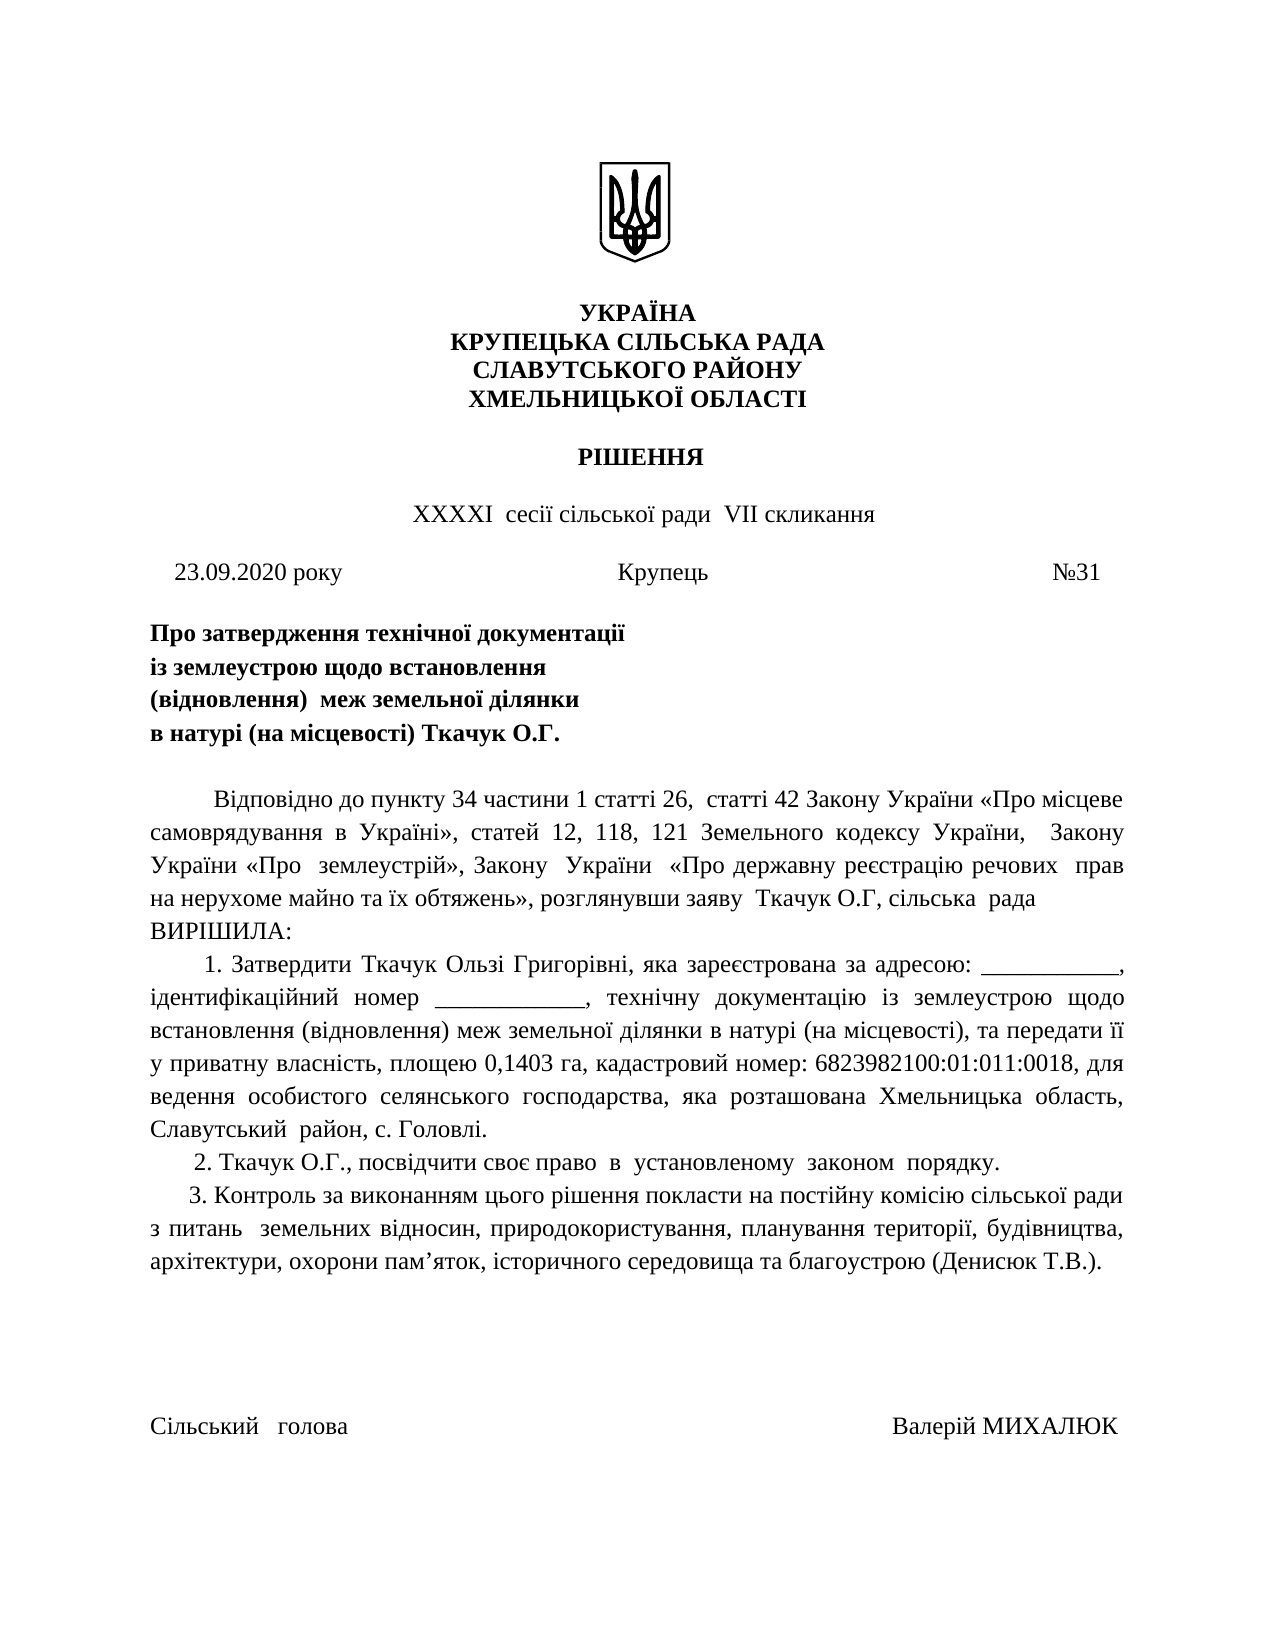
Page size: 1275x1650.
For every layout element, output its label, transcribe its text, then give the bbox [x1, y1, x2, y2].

text 23.09.2020 року Крупець №31 [150, 557, 1125, 586]
text в натурі (на місцевості) Ткачук О.Г. [150, 718, 1125, 746]
text РІШЕННЯ [150, 442, 1125, 471]
text 3. Контроль за виконанням цього рішення покласти на постійну комісію сільської ради з питань земельних відносин, природокористування, планування території, будівництва, архітектури, охорони пам’яток, історичного середовища та благоустрою (Денисюк Т.В.). [150, 1180, 1125, 1275]
text із землеустрою щодо встановлення [150, 652, 1125, 680]
text ХМЕЛЬНИЦЬКОЇ ОБЛАСТІ [150, 384, 1125, 413]
text Про затвердження технічної документації [150, 618, 1125, 647]
text КРУПЕЦЬКА СІЛЬСЬКА РАДА [150, 327, 1125, 356]
text СЛАВУТСЬКОГО РАЙОНУ [150, 356, 1125, 384]
text 1. Затвердити Ткачук Ользі Григорівні, яка зареєстрована за адресою: ___________, ідентифікаційний номер ____________, технічну документацію із землеустрою щодо встановлення (відновлення) меж земельної ділянки в натурі (на місцевості), та передати її у приватну власність, площею 0,1403 га, кадастровий номер: 6823982100:01:011:0018, для ведення особистого селянського господарства, яка розташована Хмельницька область, Славутський район, с. Головлі. [150, 949, 1125, 1143]
text ВИРІШИЛА: [150, 916, 1125, 944]
text ХХХХІ сесії сільської ради VІІ скликання [150, 499, 1125, 528]
text 2. Ткачук О.Г., посвідчити своє право в установленому законом порядку. [150, 1147, 1125, 1176]
text (відновлення) меж земельної ділянки [150, 684, 1125, 713]
text Відповідно до пункту 34 частини 1 статті 26, статті 42 Закону України «Про місцеве самоврядування в Україні», статей 12, 118, 121 Земельного кодексу України, Закону України «Про землеустрій», Закону України «Про державну реєстрацію речових прав на нерухоме майно та їх обтяжень», розглянувши заяву Ткачук О.Г, сільська рада [150, 784, 1125, 911]
text Сільський голова Валерій МИХАЛЮК [150, 1411, 1125, 1440]
text УКРАЇНА [150, 298, 1125, 327]
